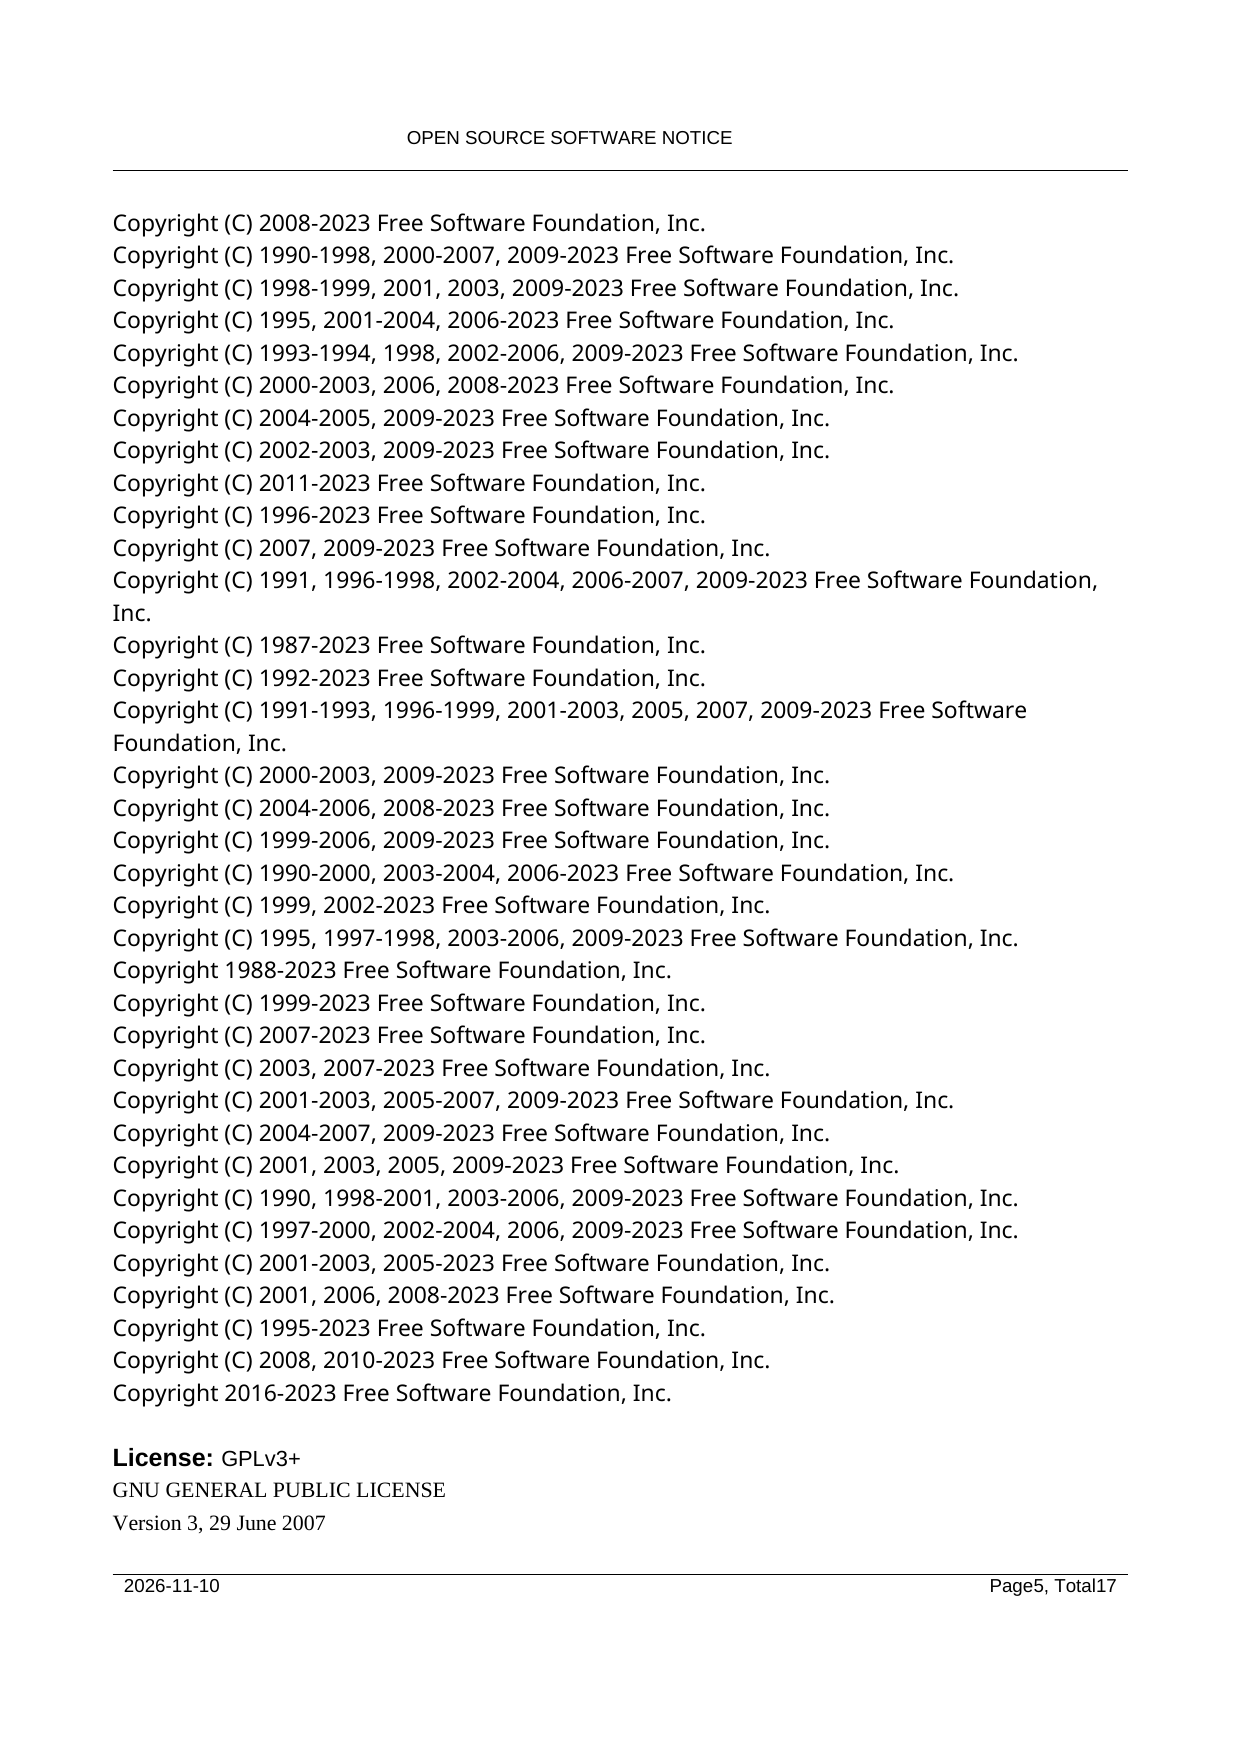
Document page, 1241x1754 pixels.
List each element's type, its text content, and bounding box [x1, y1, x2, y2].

text License: GPLv3+ [112, 1441, 1128, 1474]
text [112, 206, 1128, 1441]
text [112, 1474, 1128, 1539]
